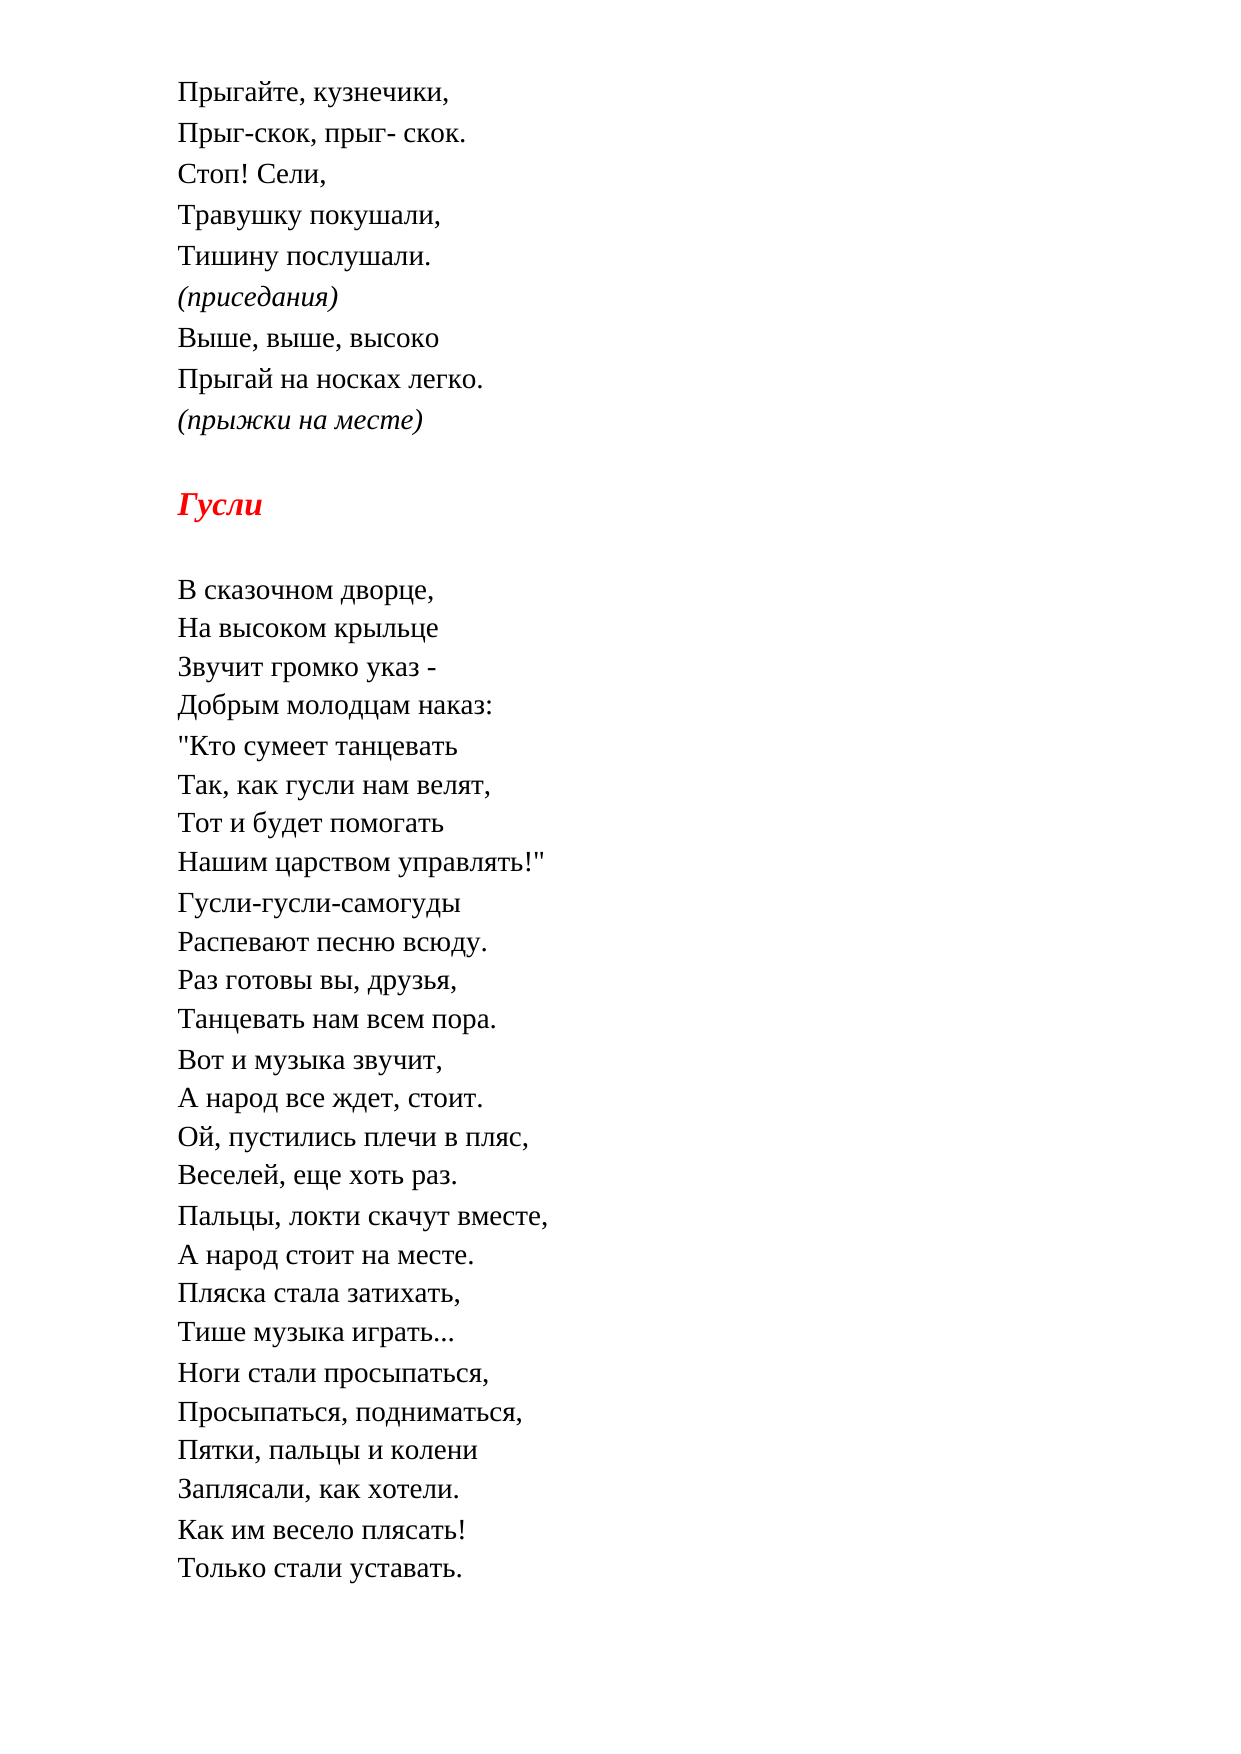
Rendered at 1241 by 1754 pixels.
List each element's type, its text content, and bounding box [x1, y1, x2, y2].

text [177, 1512, 1152, 1584]
text Тишину послушали. [177, 238, 1152, 272]
text Прыгайте, кузнечики, [177, 74, 1152, 107]
text Вот и музыка звучит, А народ все ждет, стоит. Ой, пустились плечи в пляс, Веселей, еще хоть раз. [177, 1042, 1152, 1191]
text Выше, выше, высоко [177, 320, 1152, 354]
text Ноги стали просыпаться, Просыпаться, подниматься, Пятки, пальцы и колени Заплясали, как хотели. [177, 1355, 1152, 1504]
text Гусли-гусли-самогуды Распевают песню всюду. Раз готовы вы, друзья, Танцевать нам всем пора. [177, 885, 1152, 1034]
text Травушку покушали, [177, 197, 1152, 231]
text Пальцы, локти скачут вместе, А народ стоит на месте. Пляска стала затихать, Тише музыка играть... [177, 1198, 1152, 1348]
text Стоп! Сели, [177, 156, 1152, 189]
text "Кто сумеет танцевать Так, как гусли нам велят, Тот и будет помогать Нашим царством управлять!" [177, 728, 1152, 878]
text Гусли [177, 484, 1152, 523]
text В сказочном дворце, На высоком крыльце Звучит громко указ - Добрым молодцам наказ: [177, 572, 1152, 721]
text (приседания) [177, 279, 1152, 313]
text Прыг-скок, прыг- скок. [177, 115, 1152, 148]
text Прыгай на носках легко. [177, 361, 1152, 395]
text (прыжки на месте) [177, 402, 1152, 436]
